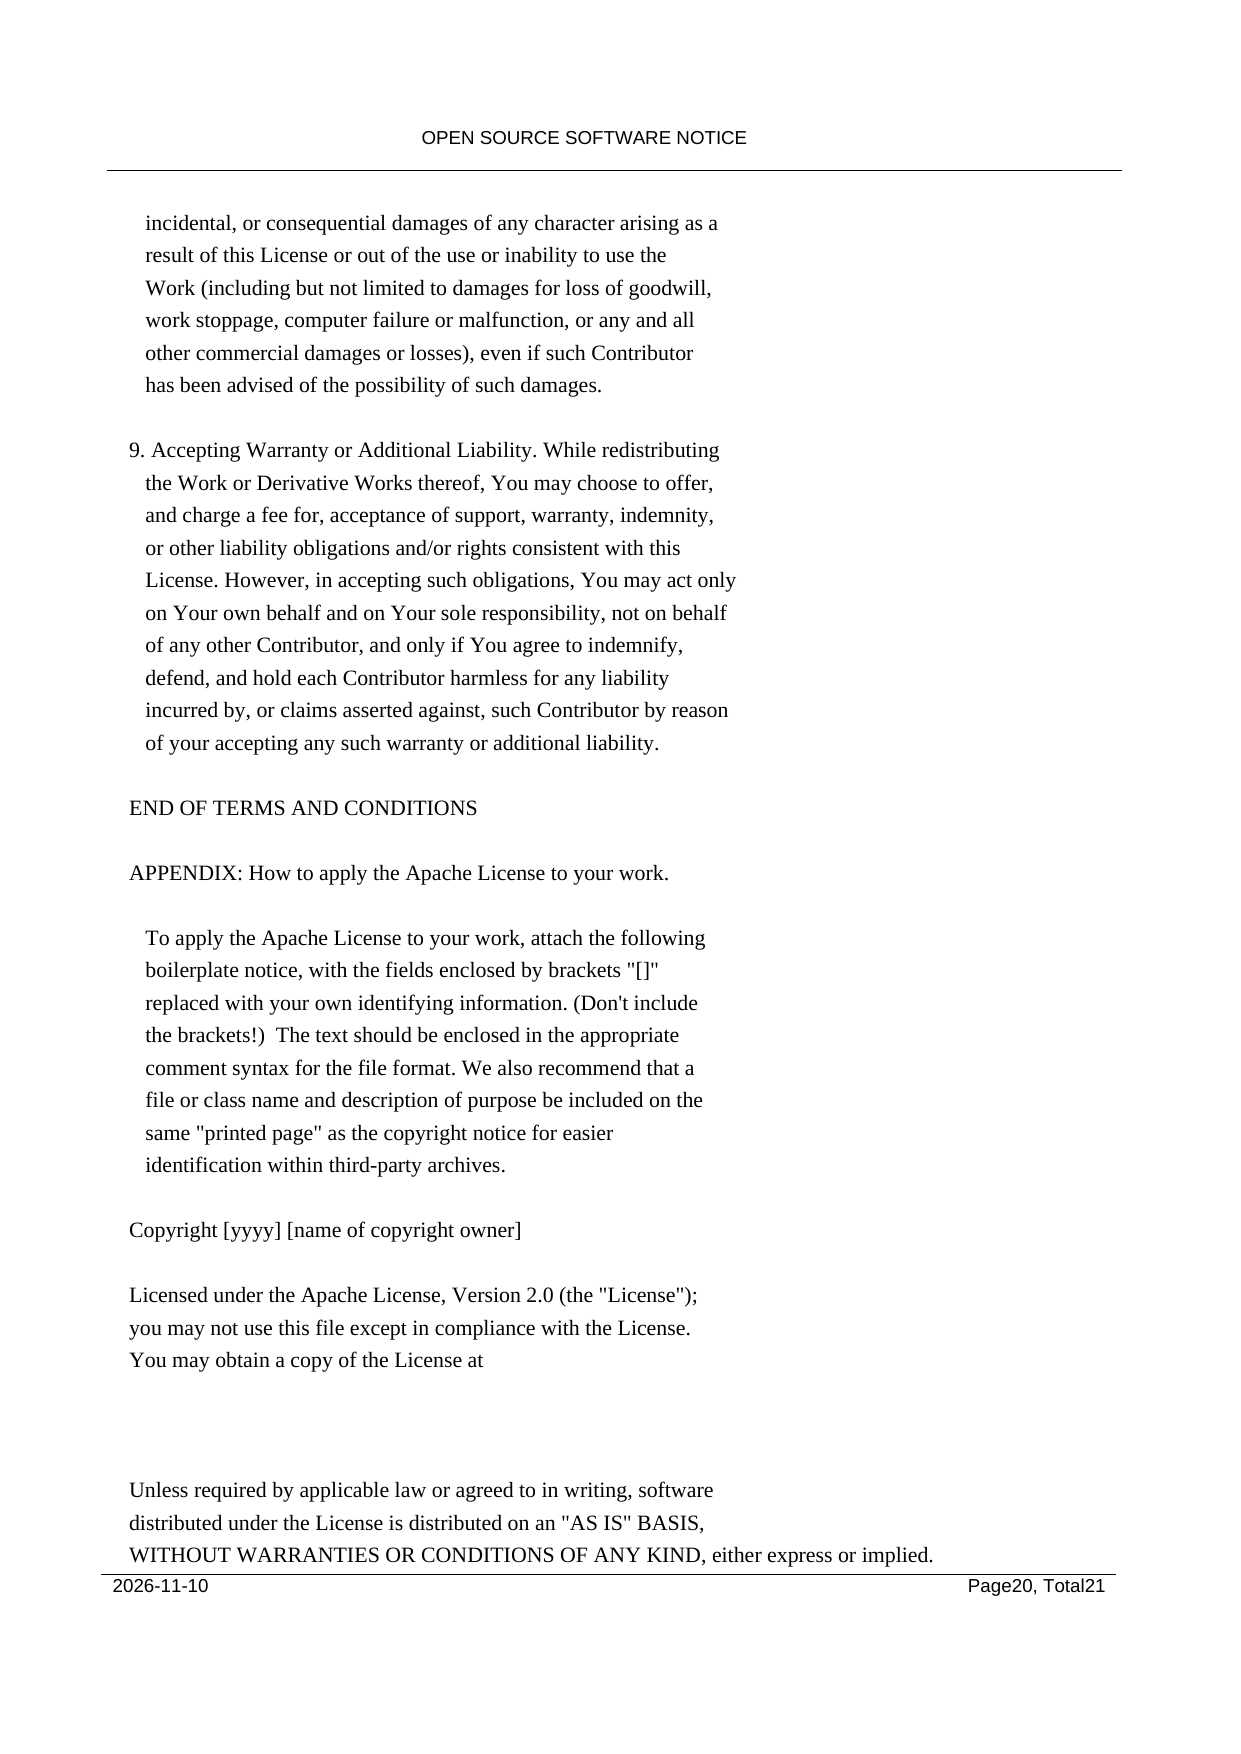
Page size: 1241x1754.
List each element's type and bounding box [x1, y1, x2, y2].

text [112, 206, 1128, 1571]
